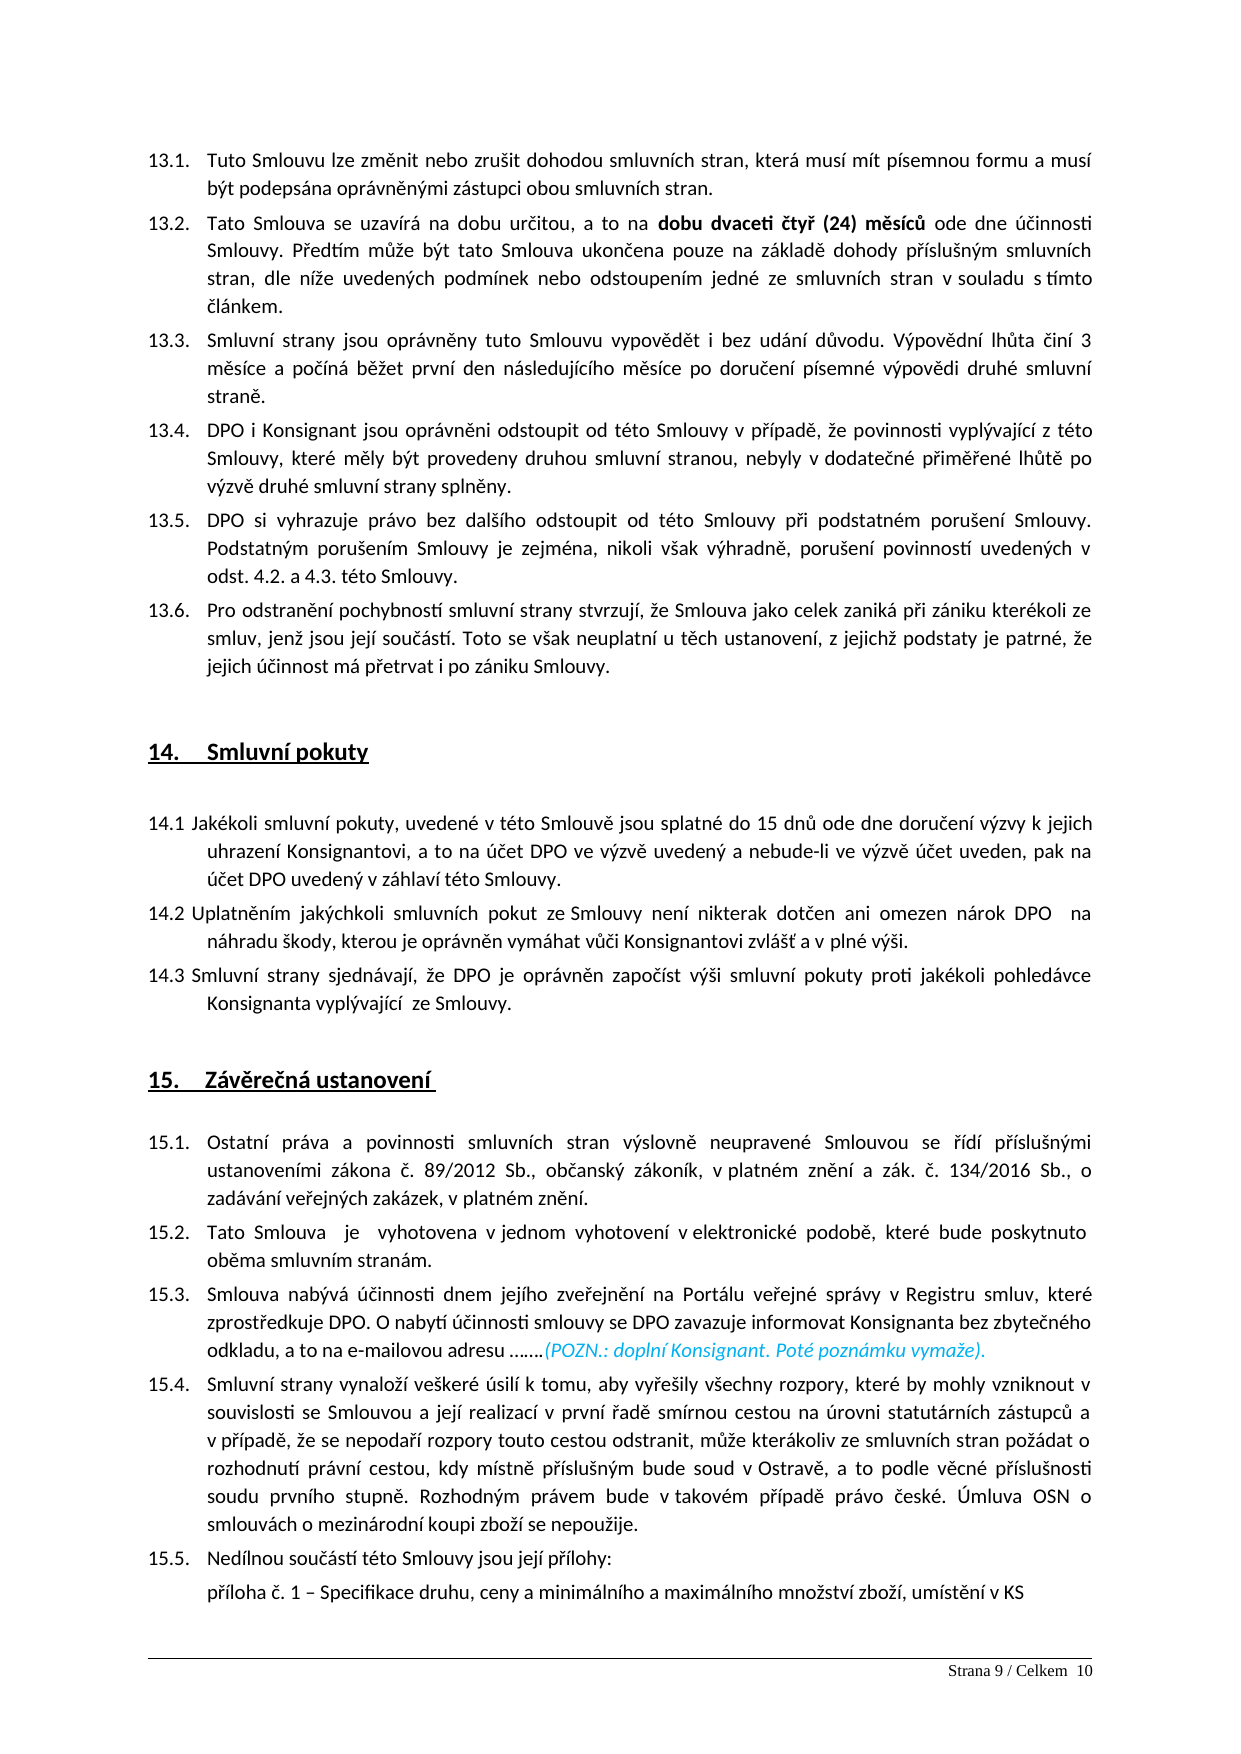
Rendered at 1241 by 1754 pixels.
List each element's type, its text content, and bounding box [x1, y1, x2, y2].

subtitle 15. Závěrečná ustanovení [148, 1064, 1092, 1094]
list Ostatní práva a povinnosti smluvních stran výslovně neupravené Smlouvou se řídí příslušnými ustanoveními zákona č. 89/2012 Sb., občanský zákoník, v platném znění a zák. č. 134/2016 Sb., o zadávání veřejných zakázek, v platném znění. [148, 1129, 1092, 1210]
list Smluvní strany vynaloží veškeré úsilí k tomu, aby vyřešily všechny rozpory, které by mohly vzniknout v souvislosti se Smlouvou a její realizací v první řadě smírnou cestou na úrovni statutárních zástupců a v případě, že se nepodaří rozpory touto cestou odstranit, může kterákoliv ze smluvních stran požádat o rozhodnutí právní cestou, kdy místně příslušným bude soud v Ostravě, a to podle věcné příslušnosti soudu prvního stupně. Rozhodným právem bude v takovém případě právo české. Úmluva OSN o smlouvách o mezinárodní koupi zboží se nepoužije. [148, 1371, 1092, 1536]
list Tato Smlouva je vyhotovena v jednom vyhotovení v elektronické podobě, které bude poskytnuto oběma smluvním stranám. [148, 1219, 1087, 1272]
list Tato Smlouva se uzavírá na dobu určitou, a to na dobu dvaceti čtyř (24) měsíců ode dne účinnosti Smlouvy. Předtím může být tato Smlouva ukončena pouze na základě dohody příslušným smluvních stran, dle níže uvedených podmínek nebo odstoupením jedné ze smluvních stran v souladu s tímto článkem. [148, 210, 1092, 319]
text příloha č. 1 – Specifikace druhu, ceny a minimálního a maximálního množství zboží, umístění v KS [207, 1579, 1092, 1604]
list DPO si vyhrazuje právo bez dalšího odstoupit od této Smlouvy při podstatném porušení Smlouvy. Podstatným porušením Smlouvy je zejména, nikoli však výhradně, porušení povinností uvedených v odst. 4.2. a 4.3. této Smlouvy. [148, 508, 1092, 589]
list Nedílnou součástí této Smlouvy jsou její přílohy: [148, 1545, 1092, 1570]
text 14. Smluvní pokuty [148, 736, 1092, 767]
list Smlouva nabývá účinnosti dnem jejího zveřejnění na Portálu veřejné správy v Registru smluv, které zprostředkuje DPO. O nabytí účinnosti smlouvy se DPO zavazuje informovat Konsignanta bez zbytečného odkladu, a to na e-mailovou adresu …….(POZN.: doplní Konsignant. Poté poznámku vymaže). [148, 1281, 1092, 1362]
list Tuto Smlouvu lze změnit nebo zrušit dohodou smluvních stran, která musí mít písemnou formu a musí být podepsána oprávněnými zástupci obou smluvních stran. [148, 148, 1092, 201]
list DPO i Konsignant jsou oprávněni odstoupit od této Smlouvy v případě, že povinnosti vyplývající z této Smlouvy, které měly být provedeny druhou smluvní stranou, nebyly v dodatečné přiměřené lhůtě po výzvě druhé smluvní strany splněny. [148, 418, 1092, 499]
list Pro odstranění pochybností smluvní strany stvrzují, že Smlouva jako celek zaniká při zániku kterékoli ze smluv, jenž jsou její součástí. Toto se však neuplatní u těch ustanovení, z jejichž podstaty je patrné, že jejich účinnost má přetrvat i po zániku Smlouvy. [148, 598, 1092, 679]
list Smluvní strany sjednávají, že DPO je oprávněn započíst výši smluvní pokuty proti jakékoli pohledávce Konsignanta vyplývající ze Smlouvy. [148, 962, 1092, 1015]
list Smluvní strany jsou oprávněny tuto Smlouvu vypovědět i bez udání důvodu. Výpovědní lhůta činí 3 měsíce a počíná běžet první den následujícího měsíce po doručení písemné výpovědi druhé smluvní straně. [148, 328, 1092, 409]
list Jakékoli smluvní pokuty, uvedené v této Smlouvě jsou splatné do 15 dnů ode dne doručení výzvy k jejich uhrazení Konsignantovi, a to na účet DPO ve výzvě uvedený a nebude-li ve výzvě účet uveden, pak na účet DPO uvedený v záhlaví této Smlouvy. [148, 810, 1092, 891]
list Uplatněním jakýchkoli smluvních pokut ze Smlouvy není nikterak dotčen ani omezen nárok DPO na náhradu škody, kterou je oprávněn vymáhat vůči Konsignantovi zvlášť a v plné výši. [148, 900, 1092, 953]
